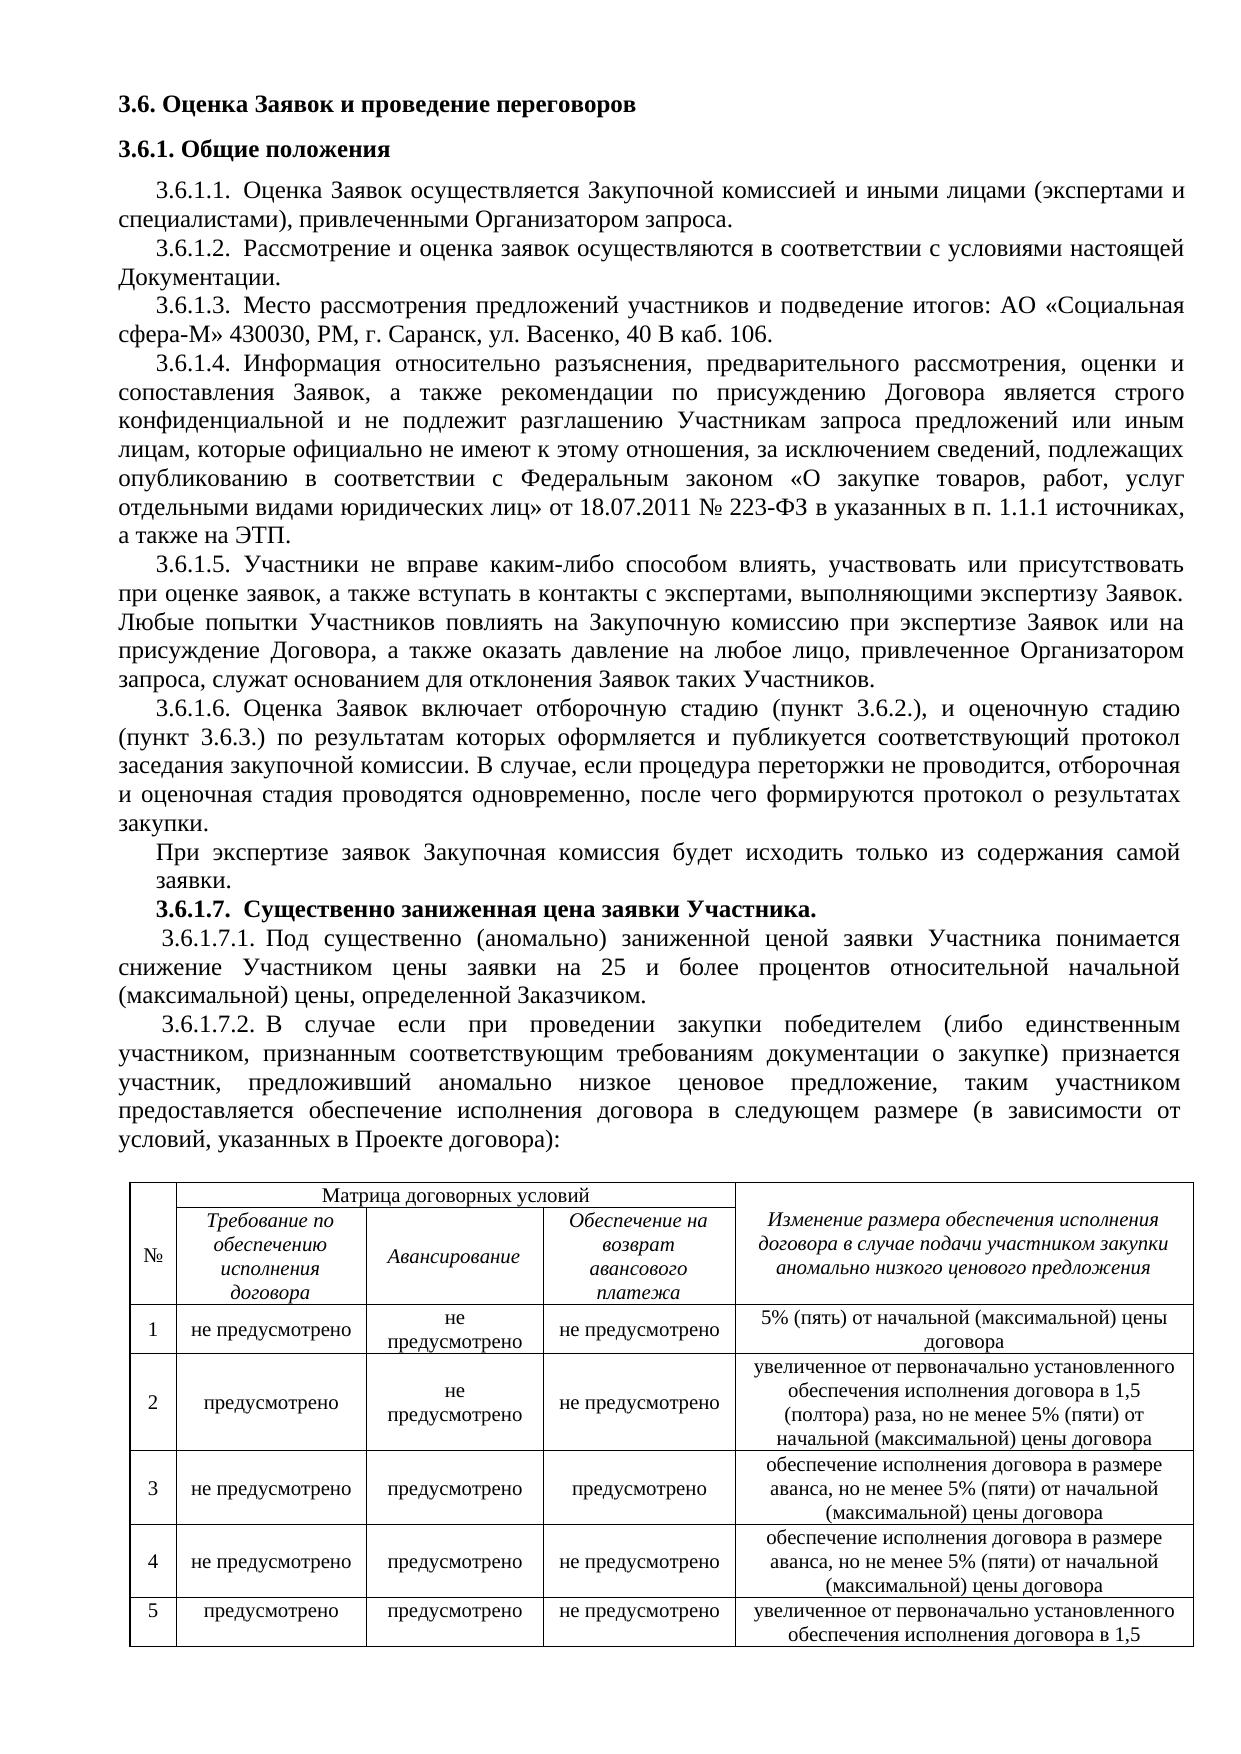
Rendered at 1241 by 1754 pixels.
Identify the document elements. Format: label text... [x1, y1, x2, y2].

table_cell 4 [131, 1525, 176, 1597]
table_header Изменение размера обеспечения исполнения договора в случае подачи участником закупки аномально низкого ценового предложения [736, 1183, 1193, 1304]
table_cell не предусмотрено [367, 1354, 543, 1450]
table_cell не предусмотрено [544, 1598, 735, 1646]
table_cell предусмотрено [177, 1598, 366, 1646]
list Под существенно (аномально) заниженной ценой заявки Участника понимается снижение Участником цены заявки на 25 и более процентов относительной начальной (максимальной) цены, определенной Заказчиком. [118, 923, 1181, 1009]
list Оценка Заявок включает отборочную стадию (пункт 3.6.2.), и оценочную стадию (пункт 3.6.3.) по результатам которых оформляется и публикуется соответствующий протокол заседания закупочной комиссии. В случае, если процедура переторжки не проводится, отборочная и оценочная стадия проводятся одновременно, после чего формируются протокол о результатах закупки. [118, 693, 1181, 837]
subtitle 3.6. Оценка Заявок и проведение переговоров [118, 89, 1185, 117]
table_cell 5% (пять) от начальной (максимальной) цены договора [736, 1305, 1193, 1353]
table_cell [736, 1598, 1193, 1646]
table_cell 5 [131, 1598, 176, 1646]
table_cell Требование по обеспечению исполнения договора [177, 1208, 366, 1304]
table_cell предусмотрено [367, 1598, 543, 1646]
table_cell предусмотрено [367, 1451, 543, 1524]
list Оценка Заявок осуществляется Закупочной комиссией и иными лицами (экспертами и специалистами), привлеченными Организатором запроса. [118, 175, 1185, 233]
table_cell не предусмотрено [544, 1354, 735, 1450]
table_cell не предусмотрено [367, 1305, 543, 1353]
list Существенно заниженная цена заявки Участника. [118, 894, 1181, 923]
table_cell Обеспечение на возврат авансового платежа [544, 1208, 735, 1304]
list Рассмотрение и оценка заявок осуществляются в соответствии с условиями настоящей Документации. [118, 233, 1185, 290]
table_cell предусмотрено [367, 1525, 543, 1597]
table_cell не предусмотрено [177, 1451, 366, 1524]
text При экспертизе заявок Закупочная комиссия будет исходить только из содержания самой заявки. [156, 837, 1181, 894]
list Информация относительно разъяснения, предварительного рассмотрения, оценки и сопоставления Заявок, а также рекомендации по присуждению Договора является строго конфиденциальной и не подлежит разглашению Участникам запроса предложений или иным лицам, которые официально не имеют к этому отношения, за исключением сведений, подлежащих опубликованию в соответствии с Федеральным законом «О закупке товаров, работ, услуг отдельными видами юридических лиц» от 18.07.2011 № 223-ФЗ в указанных в п. 1.1.1 источниках, а также на ЭТП. [118, 348, 1185, 549]
table_header Матрица договорных условий [177, 1183, 735, 1207]
table_cell обеспечение исполнения договора в размере аванса, но не менее 5% (пяти) от начальной (максимальной) цены договора [736, 1525, 1193, 1597]
table_cell предусмотрено [177, 1354, 366, 1450]
table_cell не предусмотрено [177, 1525, 366, 1597]
list Участники не вправе каким-либо способом влиять, участвовать или присутствовать при оценке заявок, а также вступать в контакты с экспертами, выполняющими экспертизу Заявок. Любые попытки Участников повлиять на Закупочную комиссию при экспертизе Заявок или на присуждение Договора, а также оказать давление на любое лицо, привлеченное Организатором запроса, служат основанием для отклонения Заявок таких Участников. [118, 549, 1185, 693]
subtitle 3.6.1. Общие положения [118, 134, 1185, 163]
table_cell 3 [131, 1451, 176, 1524]
table_cell обеспечение исполнения договора в размере аванса, но не менее 5% (пяти) от начальной (максимальной) цены договора [736, 1451, 1193, 1524]
table_cell не предусмотрено [544, 1305, 735, 1353]
table_cell увеличенное от первоначально установленного обеспечения исполнения договора в 1,5 (полтора) раза, но не менее 5% (пяти) от начальной (максимальной) цены договора [736, 1354, 1193, 1450]
table_cell предусмотрено [544, 1451, 735, 1524]
table_header № [131, 1183, 176, 1304]
table_cell 2 [131, 1354, 176, 1450]
list Место рассмотрения предложений участников и подведение итогов: АО «Социальная сфера-М» 430030, РМ, г. Саранск, ул. Васенко, 40 В каб. 106. [118, 290, 1185, 348]
table_cell не предусмотрено [177, 1305, 366, 1353]
table_cell 1 [131, 1305, 176, 1353]
table_cell Авансирование [367, 1208, 543, 1304]
table_cell не предусмотрено [544, 1525, 735, 1597]
list В случае если при проведении закупки победителем (либо единственным участником, признанным соответствующим требованиям документации о закупке) признается участник, предложивший аномально низкое ценовое предложение, таким участником предоставляется обеспечение исполнения договора в следующем размере (в зависимости от условий, указанных в Проекте договора): [118, 1009, 1181, 1153]
